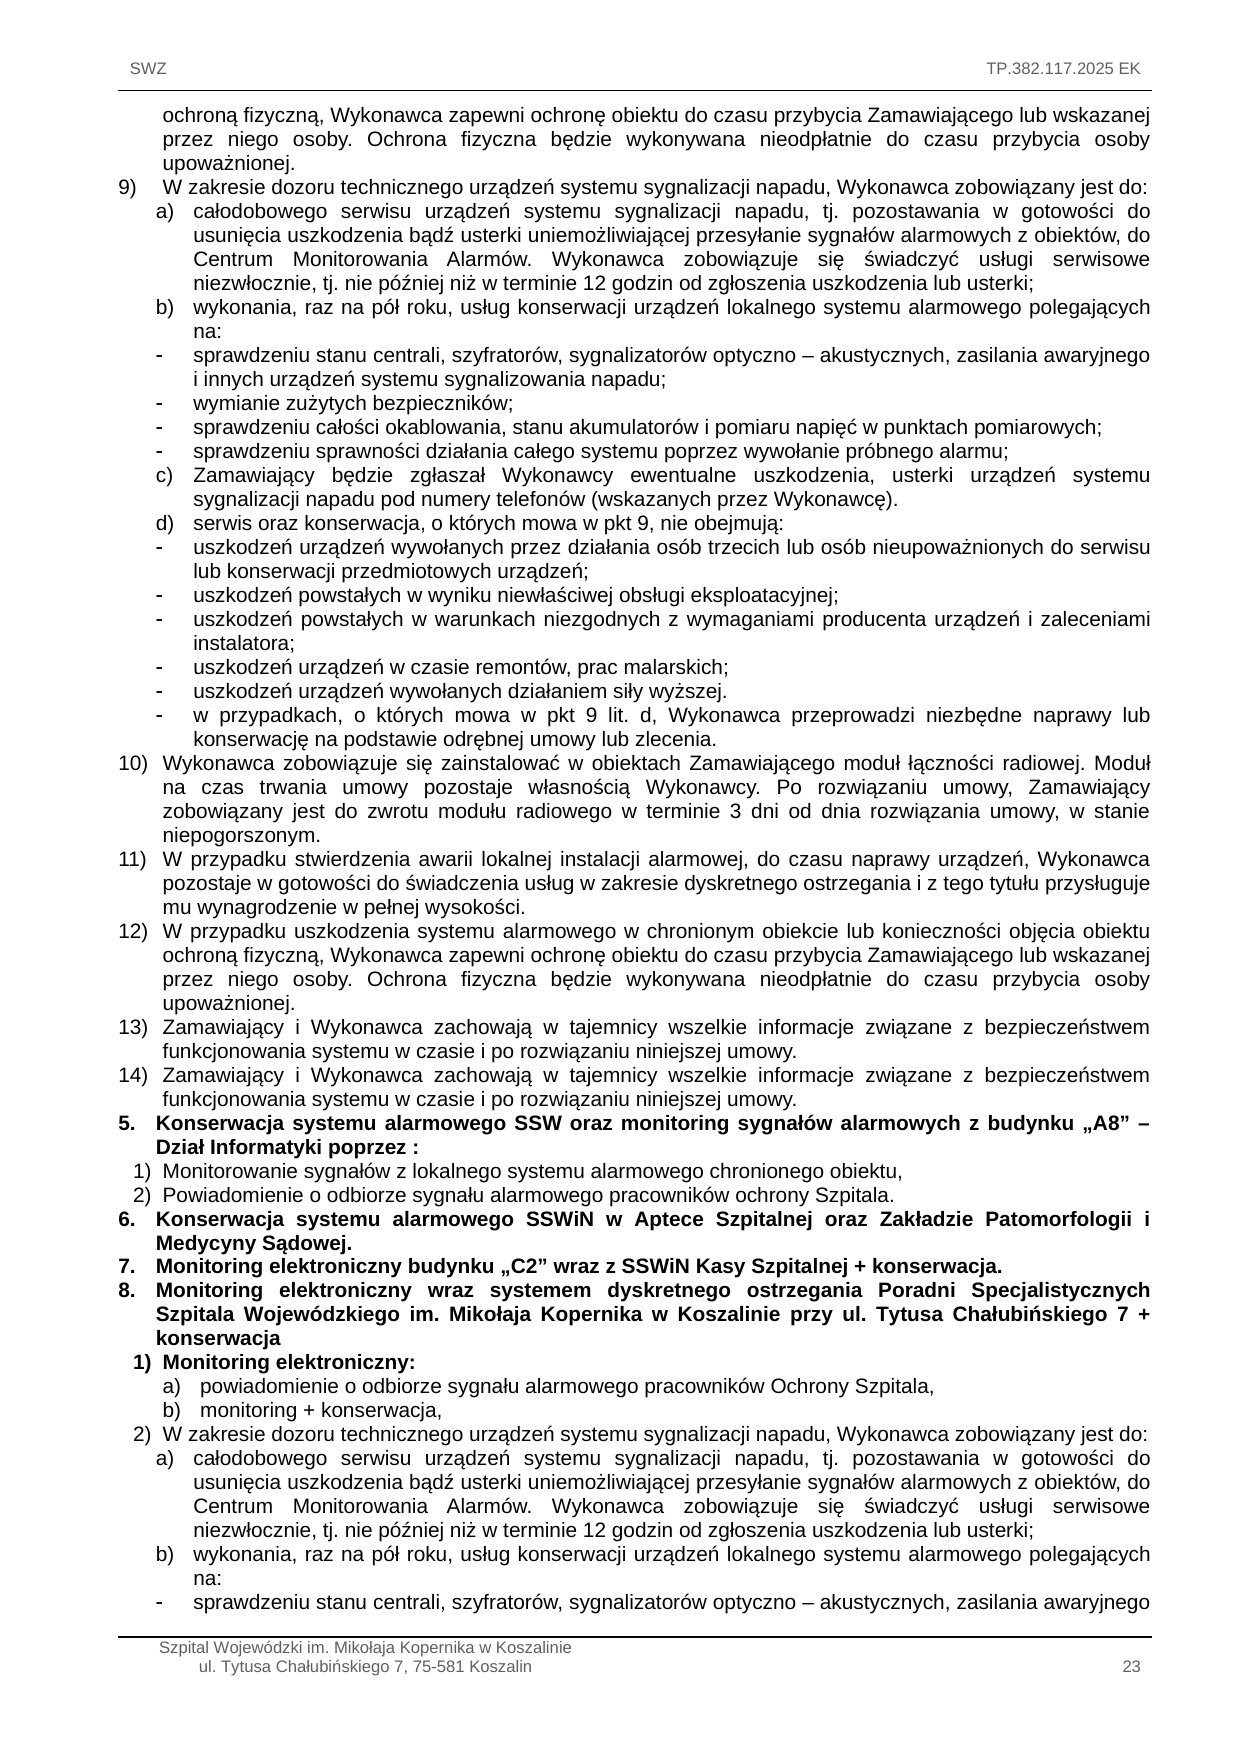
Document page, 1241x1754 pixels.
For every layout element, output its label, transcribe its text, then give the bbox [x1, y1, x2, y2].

list wymianie zużytych bezpieczników; [156, 391, 1152, 415]
list W zakresie dozoru technicznego urządzeń systemu sygnalizacji napadu, Wykonawca zobowiązany jest do: [118, 175, 1152, 199]
list w przypadkach, o których mowa w pkt 9 lit. d, Wykonawca przeprowadzi niezbędne naprawy lub konserwację na podstawie odrębnej umowy lub zlecenia. [156, 703, 1152, 751]
list W przypadku stwierdzenia awarii lokalnej instalacji alarmowej, do czasu naprawy urządzeń, Wykonawca pozostaje w gotowości do świadczenia usług w zakresie dyskretnego ostrzegania i z tego tytułu przysługuje mu wynagrodzenie w pełnej wysokości. [118, 847, 1152, 919]
list Wykonawca zobowiązuje się zainstalować w obiektach Zamawiającego moduł łączności radiowej. Moduł na czas trwania umowy pozostaje własnością Wykonawcy. Po rozwiązaniu umowy, Zamawiający zobowiązany jest do zwrotu modułu radiowego w terminie 3 dni od dnia rozwiązania umowy, w stanie niepogorszonym. [118, 751, 1152, 847]
list Konserwacja systemu alarmowego SSW oraz monitoring sygnałów alarmowych z budynku „A8” – Dział Informatyki poprzez : [118, 1111, 1152, 1158]
list Zamawiający i Wykonawca zachowają w tajemnicy wszelkie informacje związane z bezpieczeństwem funkcjonowania systemu w czasie i po rozwiązaniu niniejszej umowy. [118, 1063, 1152, 1111]
list powiadomienie o odbiorze sygnału alarmowego pracowników Ochrony Szpitala, [162, 1374, 1152, 1398]
list monitoring + konserwacja, [162, 1398, 1152, 1422]
list Zamawiający będzie zgłaszał Wykonawcy ewentualne uszkodzenia, usterki urządzeń systemu sygnalizacji napadu pod numery telefonów (wskazanych przez Wykonawcę). [156, 463, 1152, 511]
list wykonania, raz na pół roku, usług konserwacji urządzeń lokalnego systemu alarmowego polegających na: [156, 295, 1152, 343]
list uszkodzeń urządzeń wywołanych działaniem siły wyższej. [156, 679, 1152, 703]
list sprawdzeniu sprawności działania całego systemu poprzez wywołanie próbnego alarmu; [156, 439, 1152, 463]
list Zamawiający i Wykonawca zachowają w tajemnicy wszelkie informacje związane z bezpieczeństwem funkcjonowania systemu w czasie i po rozwiązaniu niniejszej umowy. [118, 1015, 1152, 1063]
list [156, 1590, 1152, 1614]
list całodobowego serwisu urządzeń systemu sygnalizacji napadu, tj. pozostawania w gotowości do usunięcia uszkodzenia bądź usterki uniemożliwiającej przesyłanie sygnałów alarmowych z obiektów, do Centrum Monitorowania Alarmów. Wykonawca zobowiązuje się świadczyć usługi serwisowe niezwłocznie, tj. nie później niż w terminie 12 godzin od zgłoszenia uszkodzenia lub usterki; [156, 1446, 1152, 1542]
list całodobowego serwisu urządzeń systemu sygnalizacji napadu, tj. pozostawania w gotowości do usunięcia uszkodzenia bądź usterki uniemożliwiającej przesyłanie sygnałów alarmowych z obiektów, do Centrum Monitorowania Alarmów. Wykonawca zobowiązuje się świadczyć usługi serwisowe niezwłocznie, tj. nie później niż w terminie 12 godzin od zgłoszenia uszkodzenia lub usterki; [156, 199, 1152, 295]
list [118, 103, 1152, 175]
list uszkodzeń urządzeń w czasie remontów, prac malarskich; [156, 655, 1152, 679]
list uszkodzeń powstałych w wyniku niewłaściwej obsługi eksploatacyjnej; [156, 583, 1152, 607]
list sprawdzeniu całości okablowania, stanu akumulatorów i pomiaru napięć w punktach pomiarowych; [156, 415, 1152, 439]
list uszkodzeń urządzeń wywołanych przez działania osób trzecich lub osób nieupoważnionych do serwisu lub konserwacji przedmiotowych urządzeń; [156, 535, 1152, 583]
list Monitoring elektroniczny budynku „C2” wraz z SSWiN Kasy Szpitalnej + konserwacja. [118, 1254, 1152, 1278]
list Monitoring elektroniczny: [133, 1350, 1152, 1374]
list uszkodzeń powstałych w warunkach niezgodnych z wymaganiami producenta urządzeń i zaleceniami instalatora; [156, 607, 1152, 655]
list serwis oraz konserwacja, o których mowa w pkt 9, nie obejmują: [156, 511, 1152, 535]
list Monitoring elektroniczny wraz systemem dyskretnego ostrzegania Poradni Specjalistycznych Szpitala Wojewódzkiego im. Mikołaja Kopernika w Koszalinie przy ul. Tytusa Chałubińskiego 7 + konserwacja [118, 1278, 1152, 1350]
list Konserwacja systemu alarmowego SSWiN w Aptece Szpitalnej oraz Zakładzie Patomorfologii i Medycyny Sądowej. [118, 1206, 1152, 1254]
list Powiadomienie o odbiorze sygnału alarmowego pracowników ochrony Szpitala. [133, 1182, 1152, 1206]
list W zakresie dozoru technicznego urządzeń systemu sygnalizacji napadu, Wykonawca zobowiązany jest do: [133, 1422, 1152, 1446]
list wykonania, raz na pół roku, usług konserwacji urządzeń lokalnego systemu alarmowego polegających na: [156, 1542, 1152, 1590]
list Monitorowanie sygnałów z lokalnego systemu alarmowego chronionego obiektu, [133, 1158, 1152, 1182]
